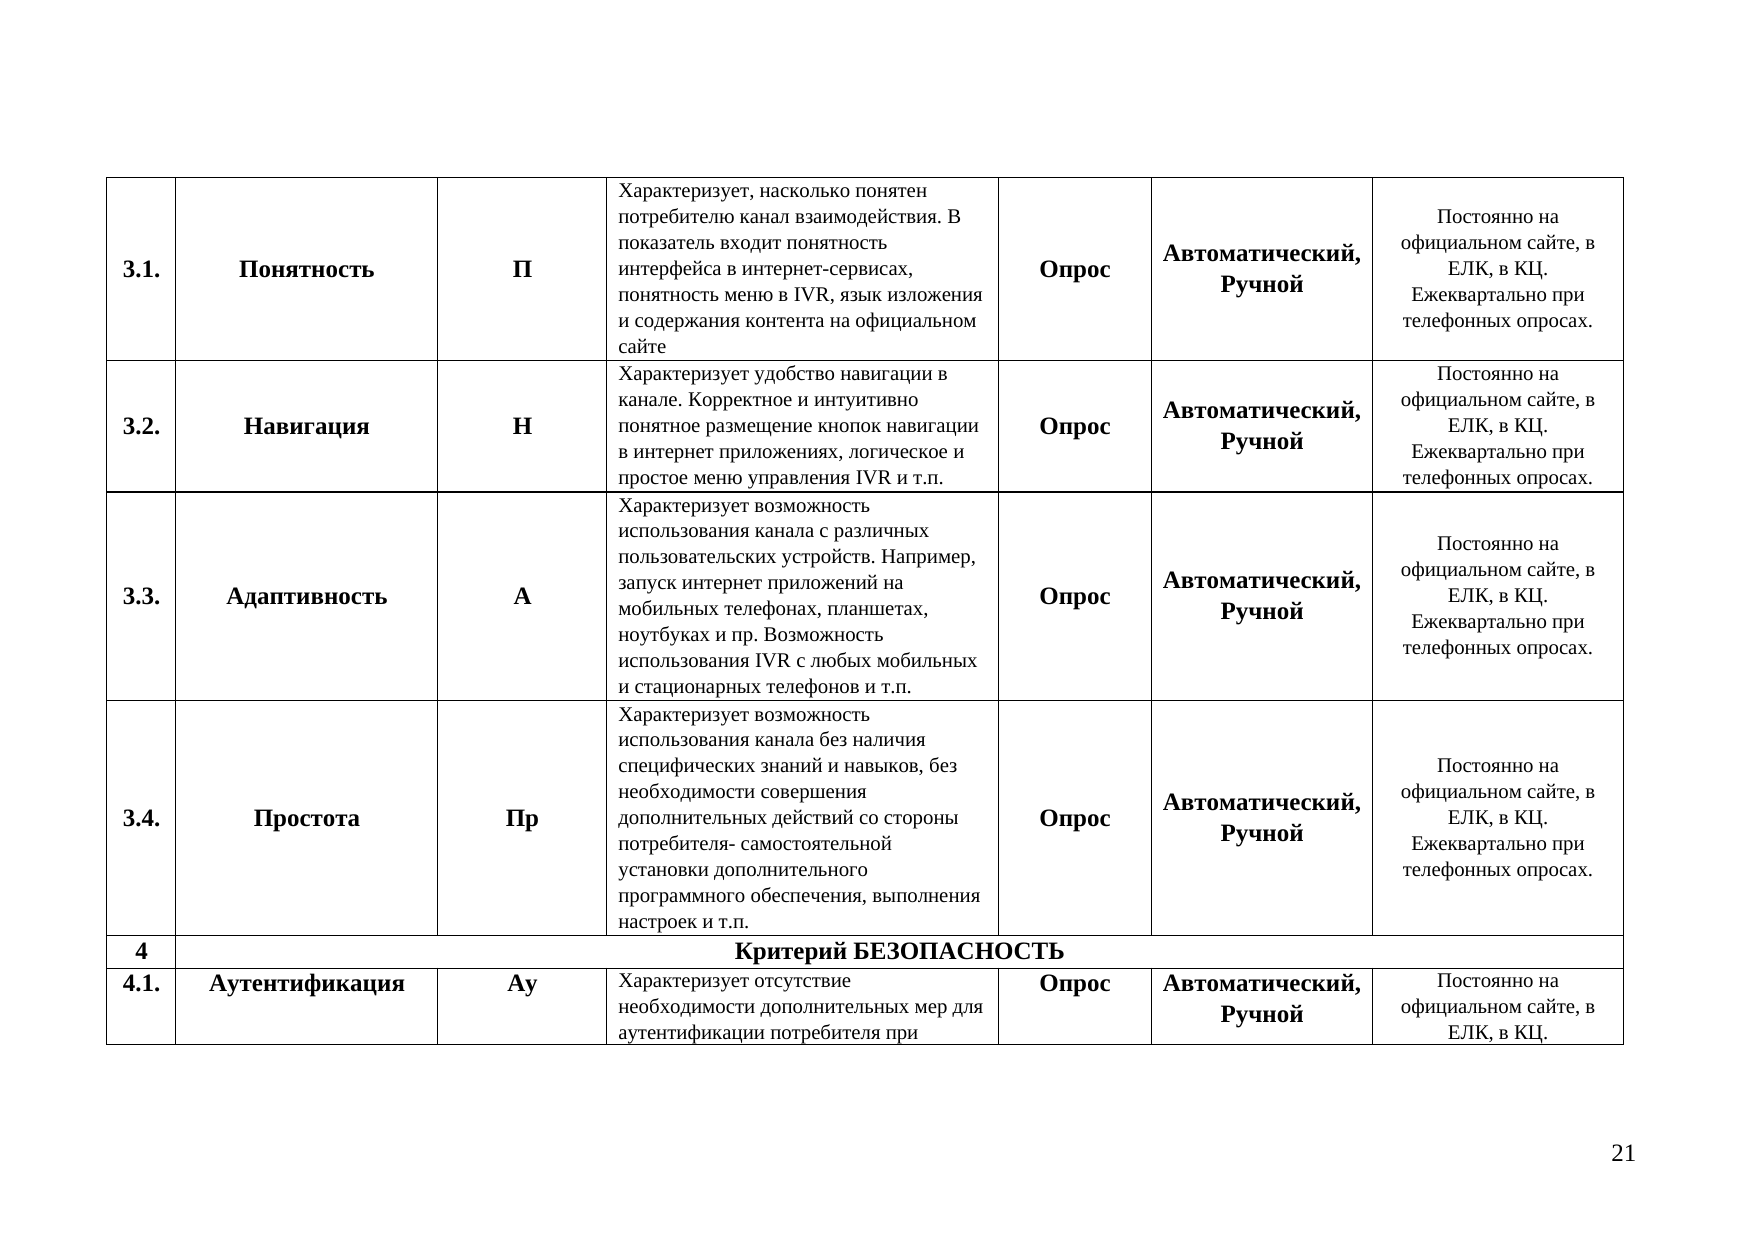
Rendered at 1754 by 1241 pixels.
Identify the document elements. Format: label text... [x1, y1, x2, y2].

table_cell А [438, 493, 606, 700]
table_cell Опрос [999, 969, 1151, 1044]
table_cell Аутентификация [176, 969, 437, 1044]
table_cell 4.1. [107, 969, 175, 1044]
table_cell Опрос [999, 493, 1151, 700]
table_cell Н [438, 361, 606, 491]
table_cell Автоматический, Ручной [1152, 178, 1372, 360]
table_cell Опрос [999, 701, 1151, 935]
table_cell Адаптивность [176, 493, 437, 700]
table_cell Характеризует возможность использования канала без наличия специфических знаний и навыков, без необходимости совершения дополнительных действий со стороны потребителя- самостоятельной установки дополнительного программного обеспечения, выполнения настроек и т.п. [607, 701, 998, 935]
table_cell Постоянно на официальном сайте, в ЕЛК, в КЦ. Ежеквартально при телефонных опросах. [1373, 493, 1623, 700]
table_cell Постоянно на официальном сайте, в ЕЛК, в КЦ. Ежеквартально при телефонных опросах. [1373, 701, 1623, 935]
table_cell Опрос [999, 178, 1151, 360]
table_cell Автоматический, Ручной [1152, 493, 1372, 700]
table_cell Опрос [999, 361, 1151, 491]
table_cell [1373, 178, 1623, 360]
table_cell Автоматический, Ручной [1152, 361, 1372, 491]
table_cell 3.1. [107, 178, 175, 360]
table_cell Автоматический, Ручной [1152, 701, 1372, 935]
table_cell Критерий БЕЗОПАСНОСТЬ [176, 936, 1623, 967]
table_cell Пр [438, 701, 606, 935]
table_cell П [438, 178, 606, 360]
table_cell Навигация [176, 361, 437, 491]
table_cell Характеризует возможность использования канала с различных пользовательских устройств. Например, запуск интернет приложений на мобильных телефонах, планшетах, ноутбуках и пр. Возможность использования IVR с любых мобильных и стационарных телефонов и т.п. [607, 493, 998, 700]
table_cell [1373, 969, 1623, 1044]
table_cell 3.4. [107, 701, 175, 935]
table_cell 4 [107, 936, 175, 967]
table_cell Понятность [176, 178, 437, 360]
table_cell 3.3. [107, 493, 175, 700]
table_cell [607, 969, 998, 1044]
table_cell Характеризует удобство навигации в канале. Корректное и интуитивно понятное размещение кнопок навигации в интернет приложениях, логическое и простое меню управления IVR и т.п. [607, 361, 998, 491]
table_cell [1152, 969, 1372, 1044]
table_cell Постоянно на официальном сайте, в ЕЛК, в КЦ. Ежеквартально при телефонных опросах. [1373, 361, 1623, 491]
table_cell Простота [176, 701, 437, 935]
table_cell Характеризует, насколько понятен потребителю канал взаимодействия. В показатель входит понятность интерфейса в интернет-сервисах, понятность меню в IVR, язык изложения и содержания контента на официальном сайте [607, 178, 998, 360]
table_cell Ау [438, 969, 606, 1044]
table_cell 3.2. [107, 361, 175, 491]
